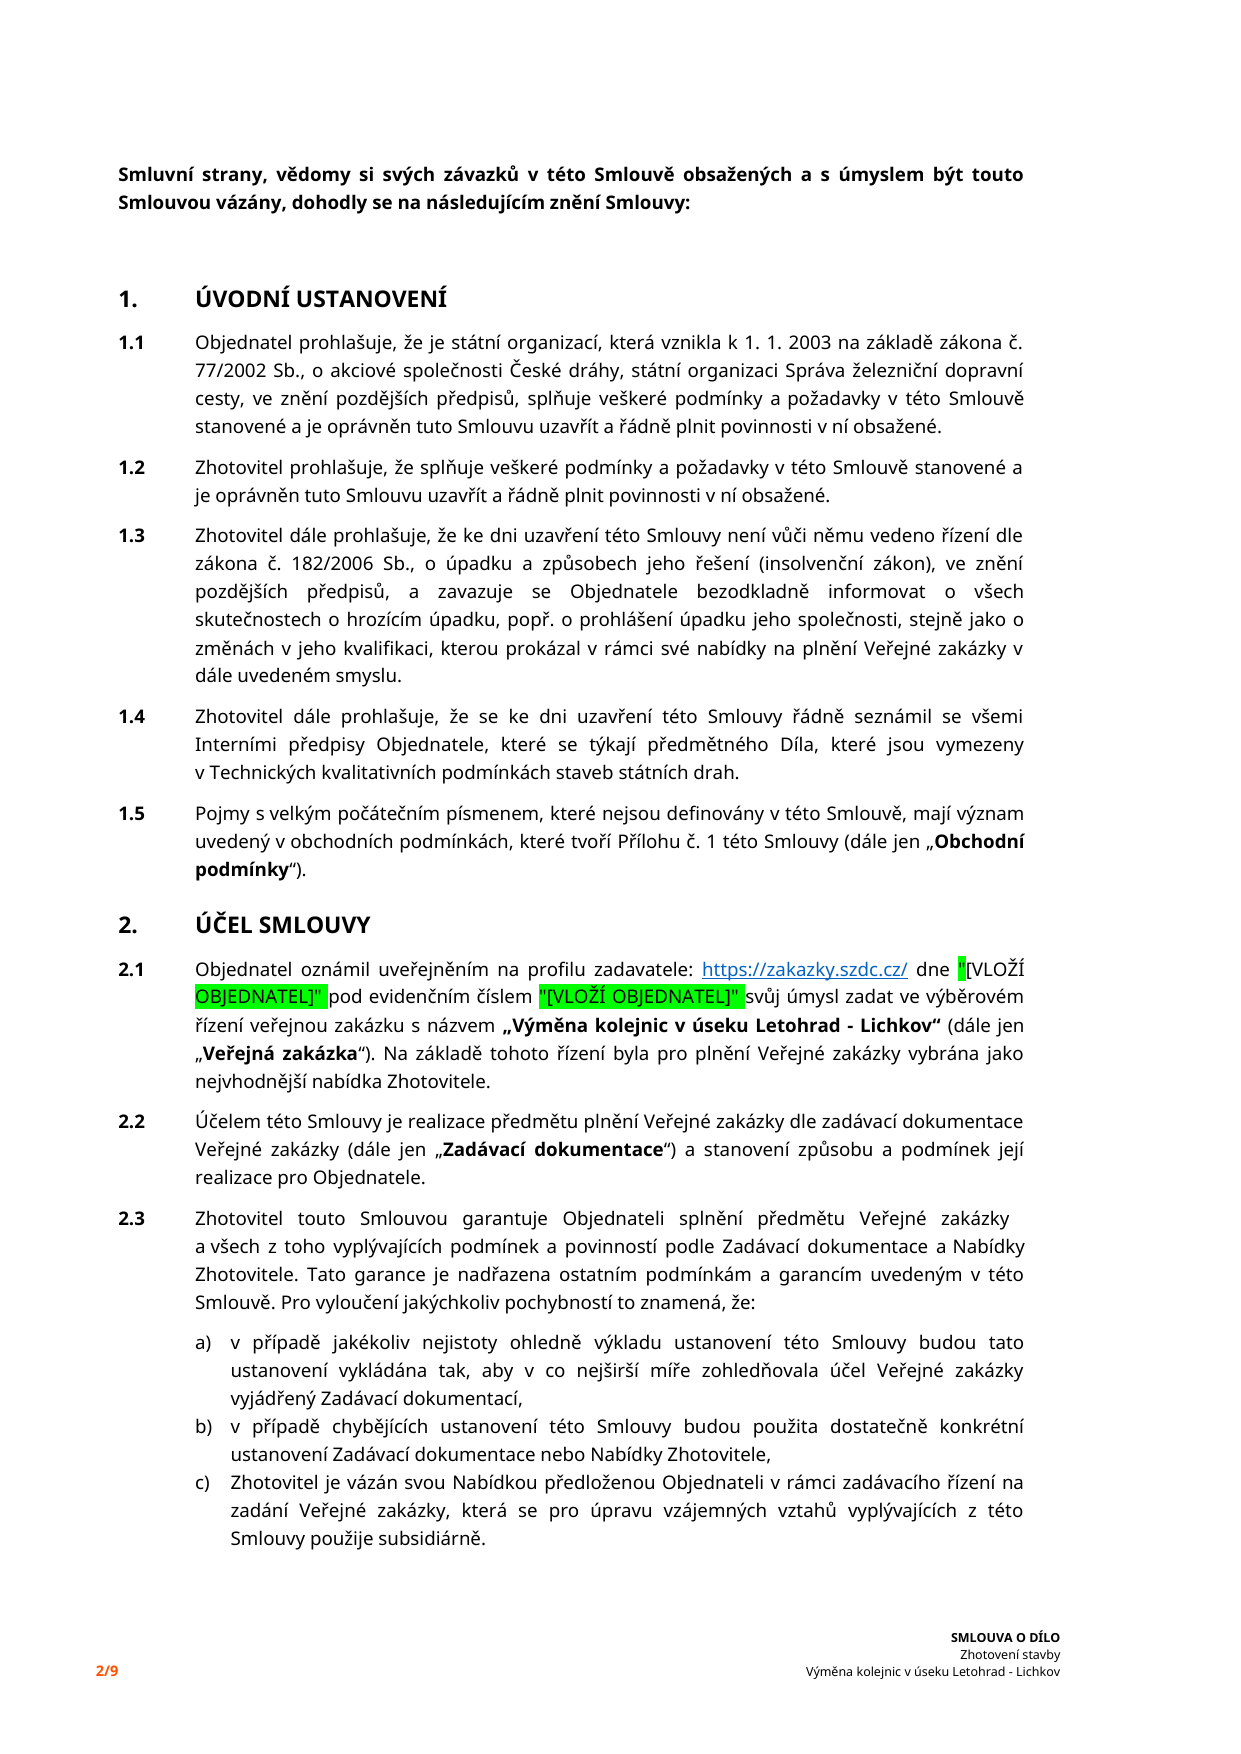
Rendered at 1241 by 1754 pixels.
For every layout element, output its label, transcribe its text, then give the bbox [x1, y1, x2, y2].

text Zhotovitel dále prohlašuje, že se ke dni uzavření této Smlouvy řádně seznámil se všemi Interními předpisy Objednatele, které se týkají předmětného Díla, které jsou vymezeny v Technických kvalitativních podmínkách staveb státních drah. [118, 703, 1024, 785]
text Zhotovitel prohlašuje, že splňuje veškeré podmínky a požadavky v této Smlouvě stanovené a je oprávněn tuto Smlouvu uzavřít a řádně plnit povinnosti v ní obsažené. [118, 454, 1024, 508]
text Objednatel prohlašuje, že je státní organizací, která vznikla k 1. 1. 2003 na základě zákona č. 77/2002 Sb., o akciové společnosti České dráhy, státní organizaci Správa železniční dopravní cesty, ve znění pozdějších předpisů, splňuje veškeré podmínky a požadavky v této Smlouvě stanovené a je oprávněn tuto Smlouvu uzavřít a řádně plnit povinnosti v ní obsažené. [118, 329, 1024, 439]
text ÚVODNÍ USTANOVENÍ [118, 283, 1024, 314]
text ÚČEL SMLOUVY [118, 909, 1024, 940]
text Objednatel oznámil uveřejněním na profilu zadavatele: https://zakazky.szdc.cz/ dne pod evidenčním číslem svůj úmysl zadat ve výběrovém řízení veřejnou zakázku s názvem „Výměna kolejnic v úseku Letohrad - Lichkov“ (dále jen „Veřejná zakázka“). Na základě tohoto řízení byla pro plnění Veřejné zakázky vybrána jako nejvhodnější nabídka Zhotovitele. [118, 956, 1024, 1093]
text Smluvní strany, vědomy si svých závazků v této Smlouvě obsažených a s úmyslem být touto Smlouvou vázány, dohodly se na následujícím znění Smlouvy: [118, 161, 1024, 215]
text v případě jakékoliv nejistoty ohledně výkladu ustanovení této Smlouvy budou tato ustanovení vykládána tak, aby v co nejširší míře zohledňovala účel Veřejné zakázky vyjádřený Zadávací dokumentací, [195, 1329, 1024, 1411]
text Zhotovitel touto Smlouvou garantuje Objednateli splnění předmětu Veřejné zakázky a všech z toho vyplývajících podmínek a povinností podle Zadávací dokumentace a Nabídky Zhotovitele. Tato garance je nadřazena ostatním podmínkám a garancím uvedeným v této Smlouvě. Pro vyloučení jakýchkoliv pochybností to znamená, že: [118, 1205, 1024, 1314]
text Zhotovitel dále prohlašuje, že ke dni uzavření této Smlouvy není vůči němu vedeno řízení dle zákona č. 182/2006 Sb., o úpadku a způsobech jeho řešení (insolvenční zákon), ve znění pozdějších předpisů, a zavazuje se Objednatele bezodkladně informovat o všech skutečnostech o hrozícím úpadku, popř. o prohlášení úpadku jeho společnosti, stejně jako o změnách v jeho kvalifikaci, kterou prokázal v rámci své nabídky na plnění Veřejné zakázky v dále uvedeném smyslu. [118, 523, 1024, 688]
text Zhotovitel je vázán svou Nabídkou předloženou Objednateli v rámci zadávacího řízení na zadání Veřejné zakázky, která se pro úpravu vzájemných vztahů vyplývajících z této Smlouvy použije subsidiárně. [195, 1470, 1024, 1551]
text Pojmy s velkým počátečním písmenem, které nejsou definovány v této Smlouvě, mají význam uvedený v obchodních podmínkách, které tvoří Přílohu č. 1 této Smlouvy (dále jen „Obchodní podmínky“). [118, 800, 1024, 881]
text Účelem této Smlouvy je realizace předmětu plnění Veřejné zakázky dle zadávací dokumentace Veřejné zakázky (dále jen „Zadávací dokumentace“) a stanovení způsobu a podmínek její realizace pro Objednatele. [118, 1108, 1024, 1190]
text v případě chybějících ustanovení této Smlouvy budou použita dostatečně konkrétní ustanovení Zadávací dokumentace nebo Nabídky Zhotovitele, [195, 1414, 1024, 1467]
